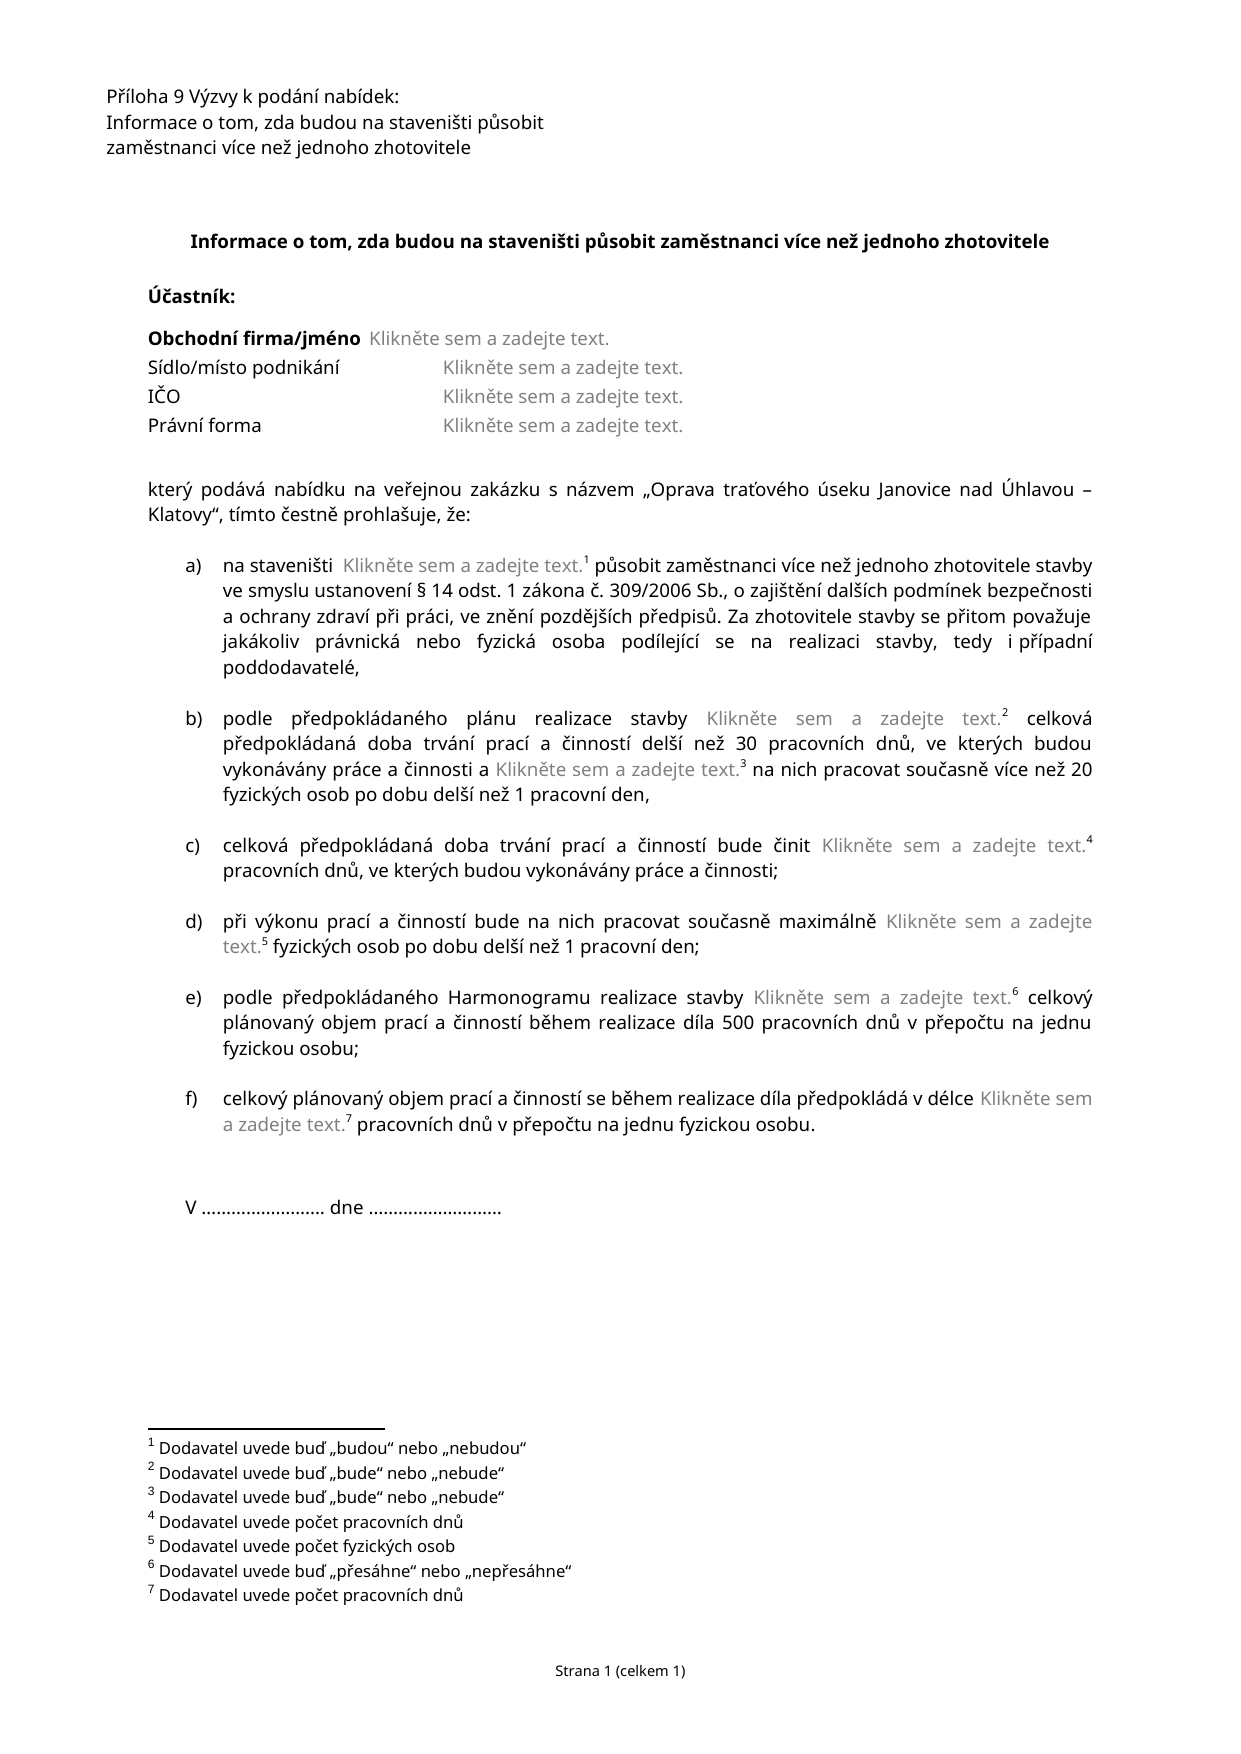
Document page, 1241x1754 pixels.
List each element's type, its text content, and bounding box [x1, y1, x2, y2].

text V ………………….… dne ……………………… [185, 1191, 1092, 1220]
text Obchodní firma/jméno [148, 322, 1093, 351]
text který podává nabídku na veřejnou zakázku s názvem „Oprava traťového úseku Janovice nad Úhlavou – Klatovy“, tímto čestně prohlašuje, že: [148, 476, 1093, 527]
list podle předpokládaného Harmonogramu realizace stavby celkový plánovaný objem prací a činností během realizace díla 500 pracovních dnů v přepočtu na jednu fyzickou osobu; [185, 984, 1093, 1061]
title Informace o tom, zda budou na staveništi působit zaměstnanci více než jednoho zhotovitele [148, 228, 1093, 254]
text Sídlo/místo podnikání [148, 351, 1093, 380]
text Účastník: [148, 279, 1093, 310]
list na staveništi působit zaměstnanci více než jednoho zhotovitele stavby ve smyslu ustanovení § 14 odst. 1 zákona č. 309/2006 Sb., o zajištění dalších podmínek bezpečnosti a ochrany zdraví při práci, ve znění pozdějších předpisů. Za zhotovitele stavby se přitom považuje jakákoliv právnická nebo fyzická osoba podílející se na realizaci stavby, tedy i případní poddodavatelé, [185, 552, 1093, 680]
list celková předpokládaná doba trvání prací a činností bude činit pracovních dnů, ve kterých budou vykonávány práce a činnosti; [185, 832, 1093, 883]
list celkový plánovaný objem prací a činností se během realizace díla předpokládá v délce pracovních dnů v přepočtu na jednu fyzickou osobu. [185, 1086, 1093, 1137]
text IČO [148, 380, 1093, 409]
text Právní forma [148, 409, 1093, 438]
list při výkonu prací a činností bude na nich pracovat současně maximálně fyzických osob po dobu delší než 1 pracovní den; [185, 908, 1093, 959]
list podle předpokládaného plánu realizace stavby celková předpokládaná doba trvání prací a činností delší než 30 pracovních dnů, ve kterých budou vykonávány práce a činnosti a na nich pracovat současně více než 20 fyzických osob po dobu delší než 1 pracovní den, [185, 705, 1093, 807]
